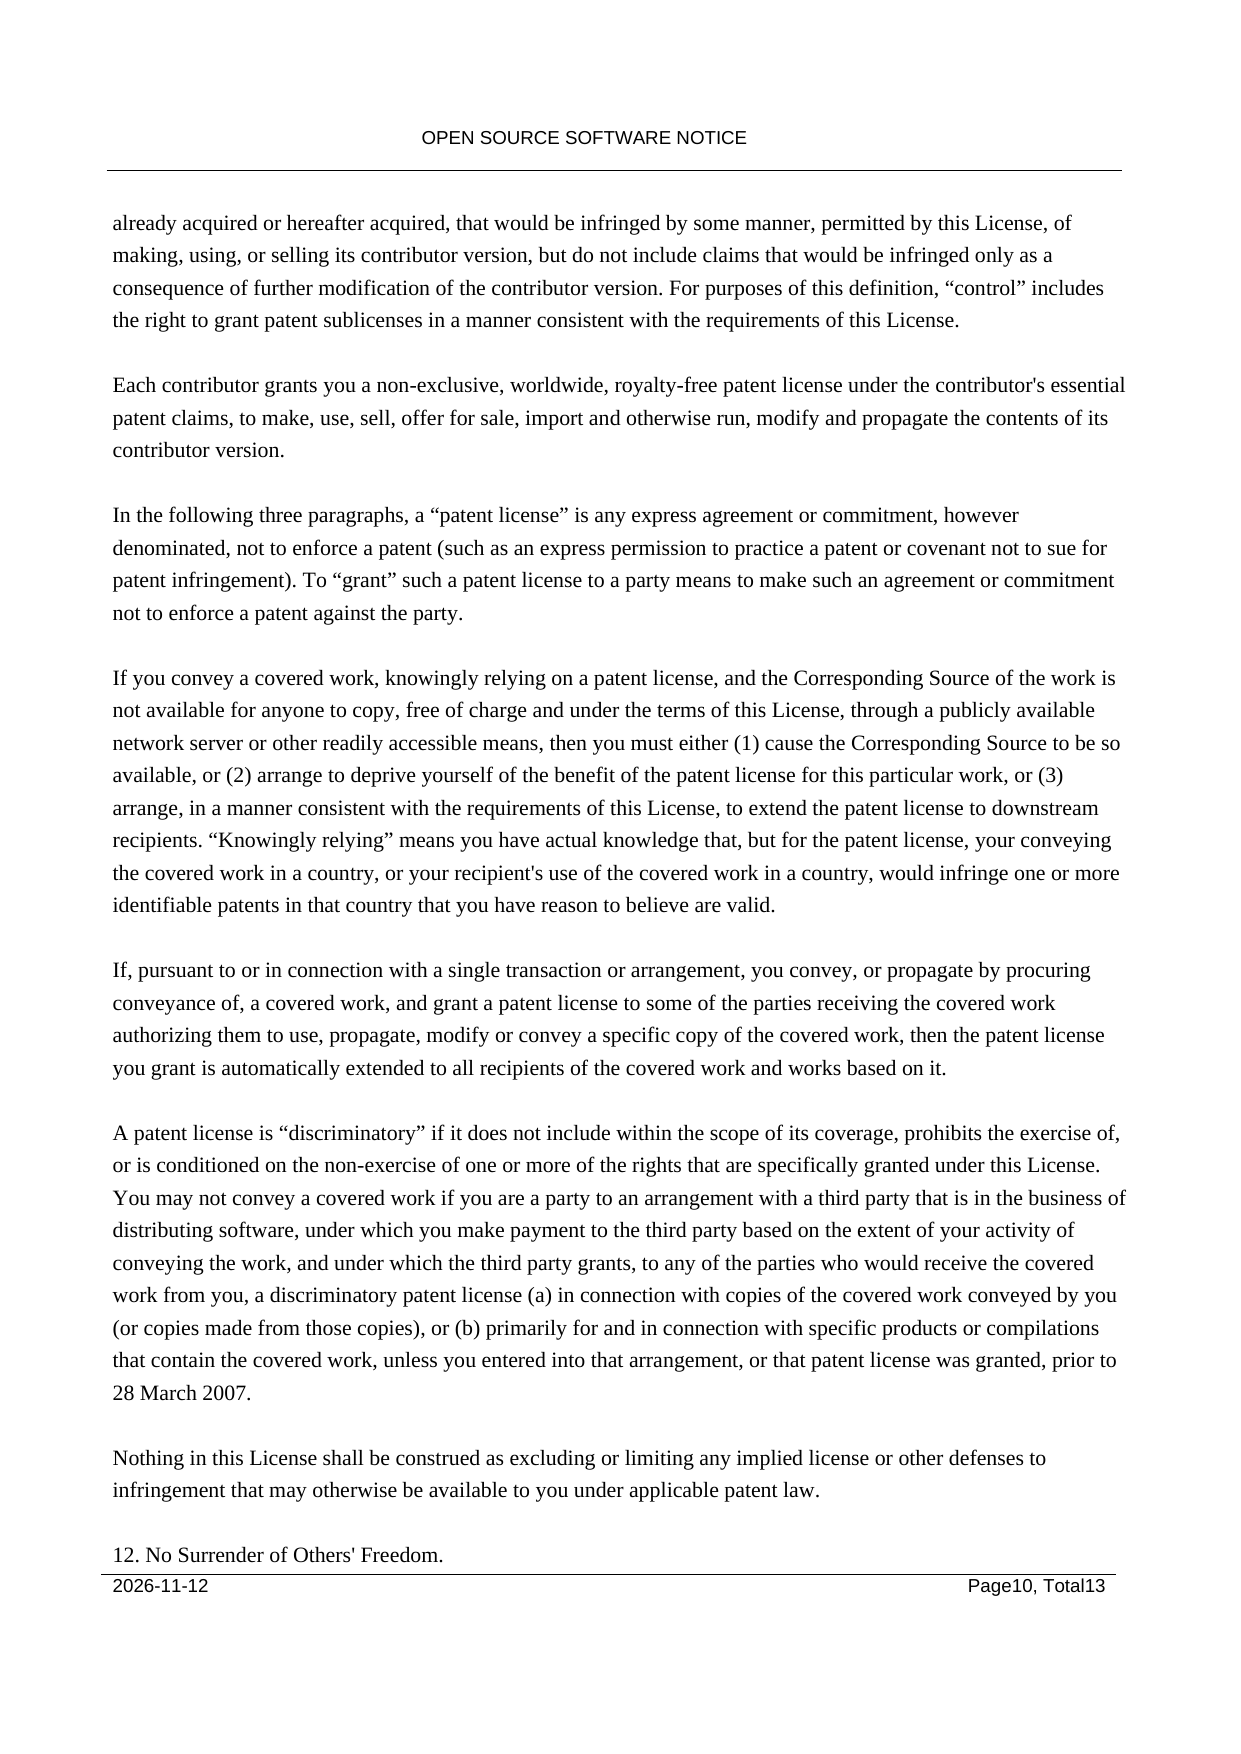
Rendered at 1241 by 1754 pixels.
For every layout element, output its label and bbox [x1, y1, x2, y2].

text [112, 206, 1128, 1571]
